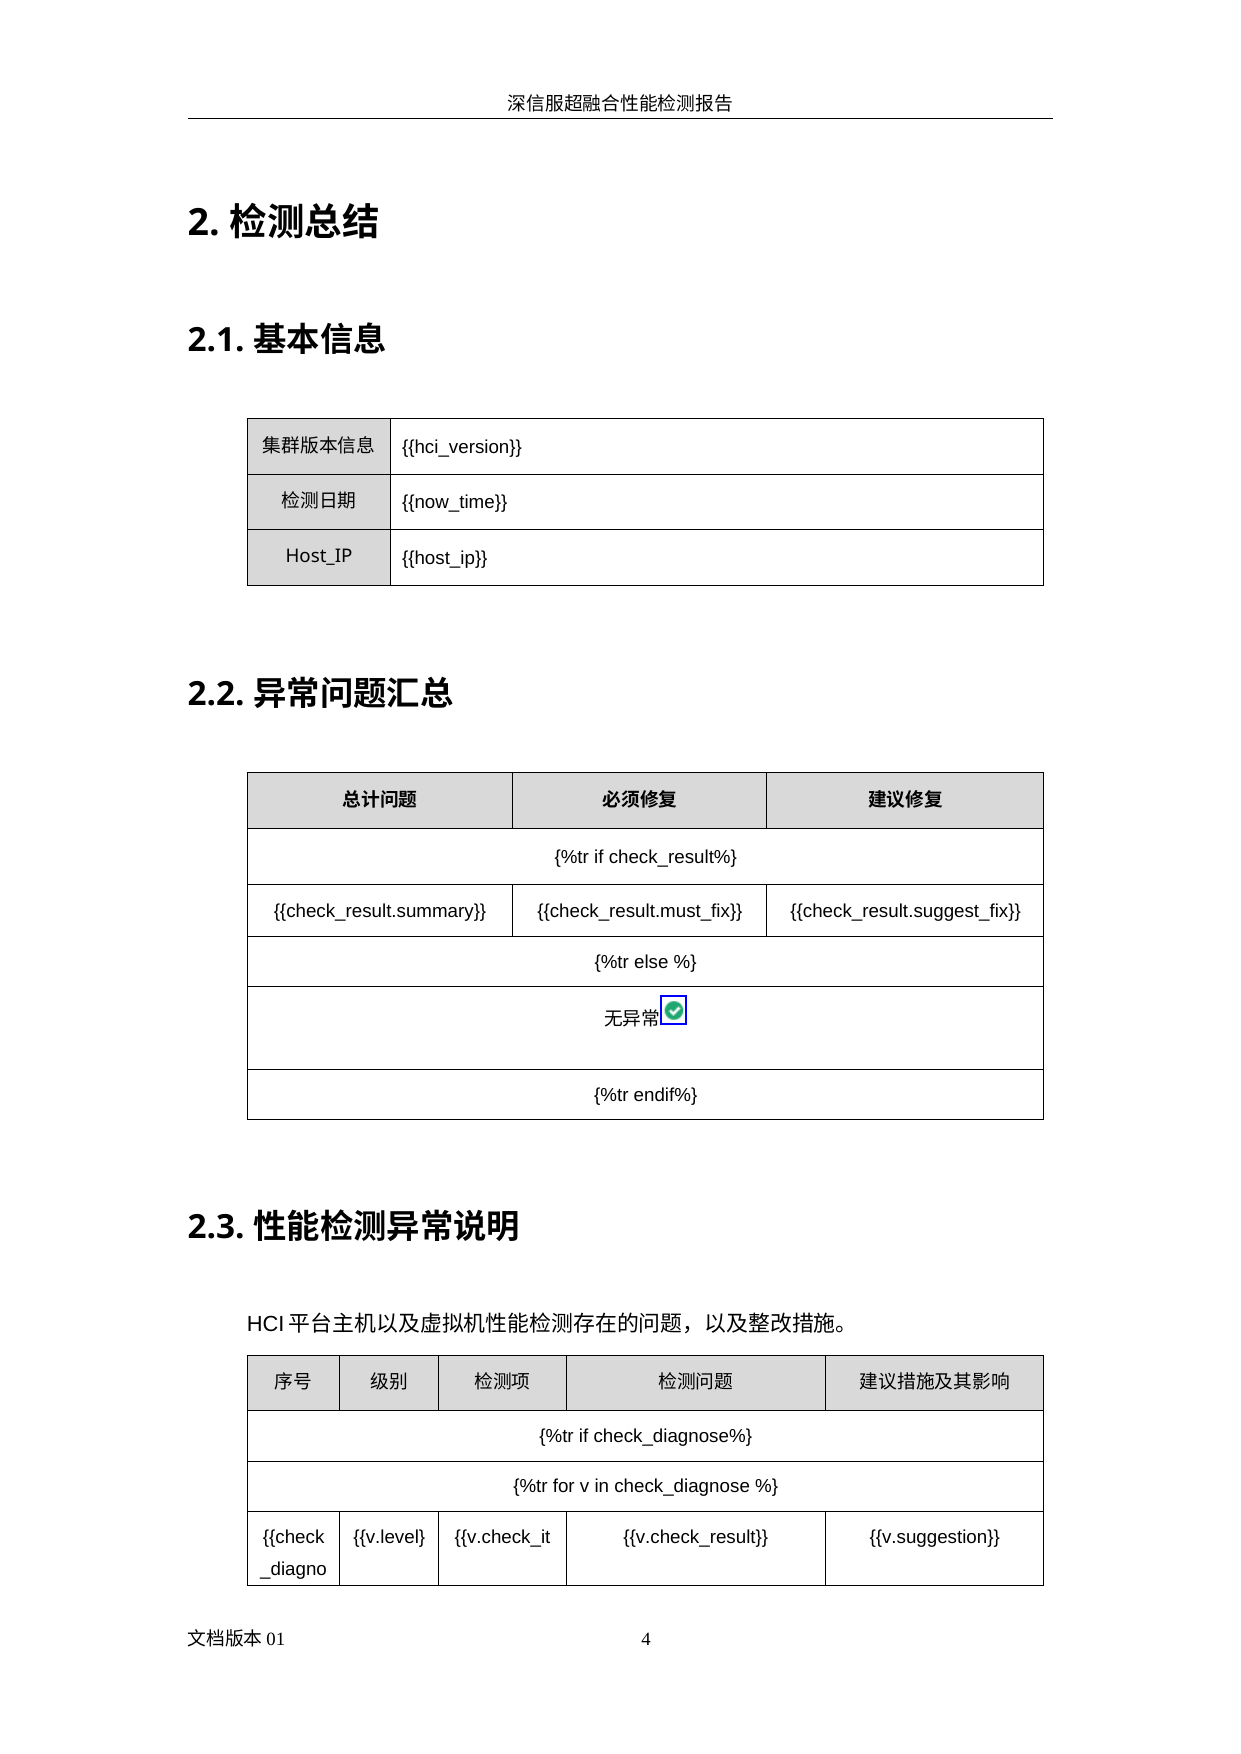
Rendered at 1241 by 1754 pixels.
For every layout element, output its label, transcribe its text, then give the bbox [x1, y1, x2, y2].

text 异常问题汇总 [187, 658, 1053, 723]
table_cell {%tr if check_result%} [248, 829, 1043, 884]
text 性能检测异常说明 [187, 1192, 1053, 1257]
table_header 必须修复 [513, 773, 766, 828]
table_header 集群版本信息 [248, 419, 390, 474]
table_header {{hci_version}} [391, 419, 1043, 474]
table_header 级别 [340, 1356, 438, 1410]
table_header 建议措施及其影响 [826, 1356, 1043, 1410]
picture [662, 997, 685, 1023]
table_cell {{v.suggestion}} [826, 1512, 1043, 1585]
text HCI平台主机以及虚拟机性能检测存在的问题，以及整改措施。 [247, 1306, 1053, 1338]
table_cell {%tr if check_diagnose%} [248, 1411, 1043, 1461]
table_header 检测问题 [567, 1356, 825, 1410]
table_cell {{check_result.must_fix}} [513, 885, 766, 936]
table_cell Host_IP [248, 530, 390, 585]
table_cell 无异常 [248, 987, 1043, 1068]
table_header 总计问题 [248, 773, 512, 828]
table_cell {%tr else %} [248, 937, 1043, 986]
table_cell 检测日期 [248, 475, 390, 529]
text 基本信息 [187, 304, 1053, 369]
table_cell {%tr endif%} [248, 1070, 1043, 1119]
table_header 序号 [248, 1356, 339, 1410]
table_cell {{now_time}} [391, 475, 1043, 529]
table_cell {{v.level}} [340, 1512, 438, 1585]
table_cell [248, 1512, 339, 1585]
table_cell {{v.check_item}} [439, 1512, 566, 1585]
table_header 检测项 [439, 1356, 566, 1410]
table_cell {%tr for v in check_diagnose %} [248, 1462, 1043, 1511]
table_header 建议修复 [767, 773, 1043, 828]
table_cell {{check_result.summary}} [248, 885, 512, 936]
table_cell {{check_result.suggest_fix}} [767, 885, 1043, 936]
table_cell {{host_ip}} [391, 530, 1043, 585]
text 检测总结 [187, 187, 1053, 252]
table_cell {{v.check_result}} [567, 1512, 825, 1585]
